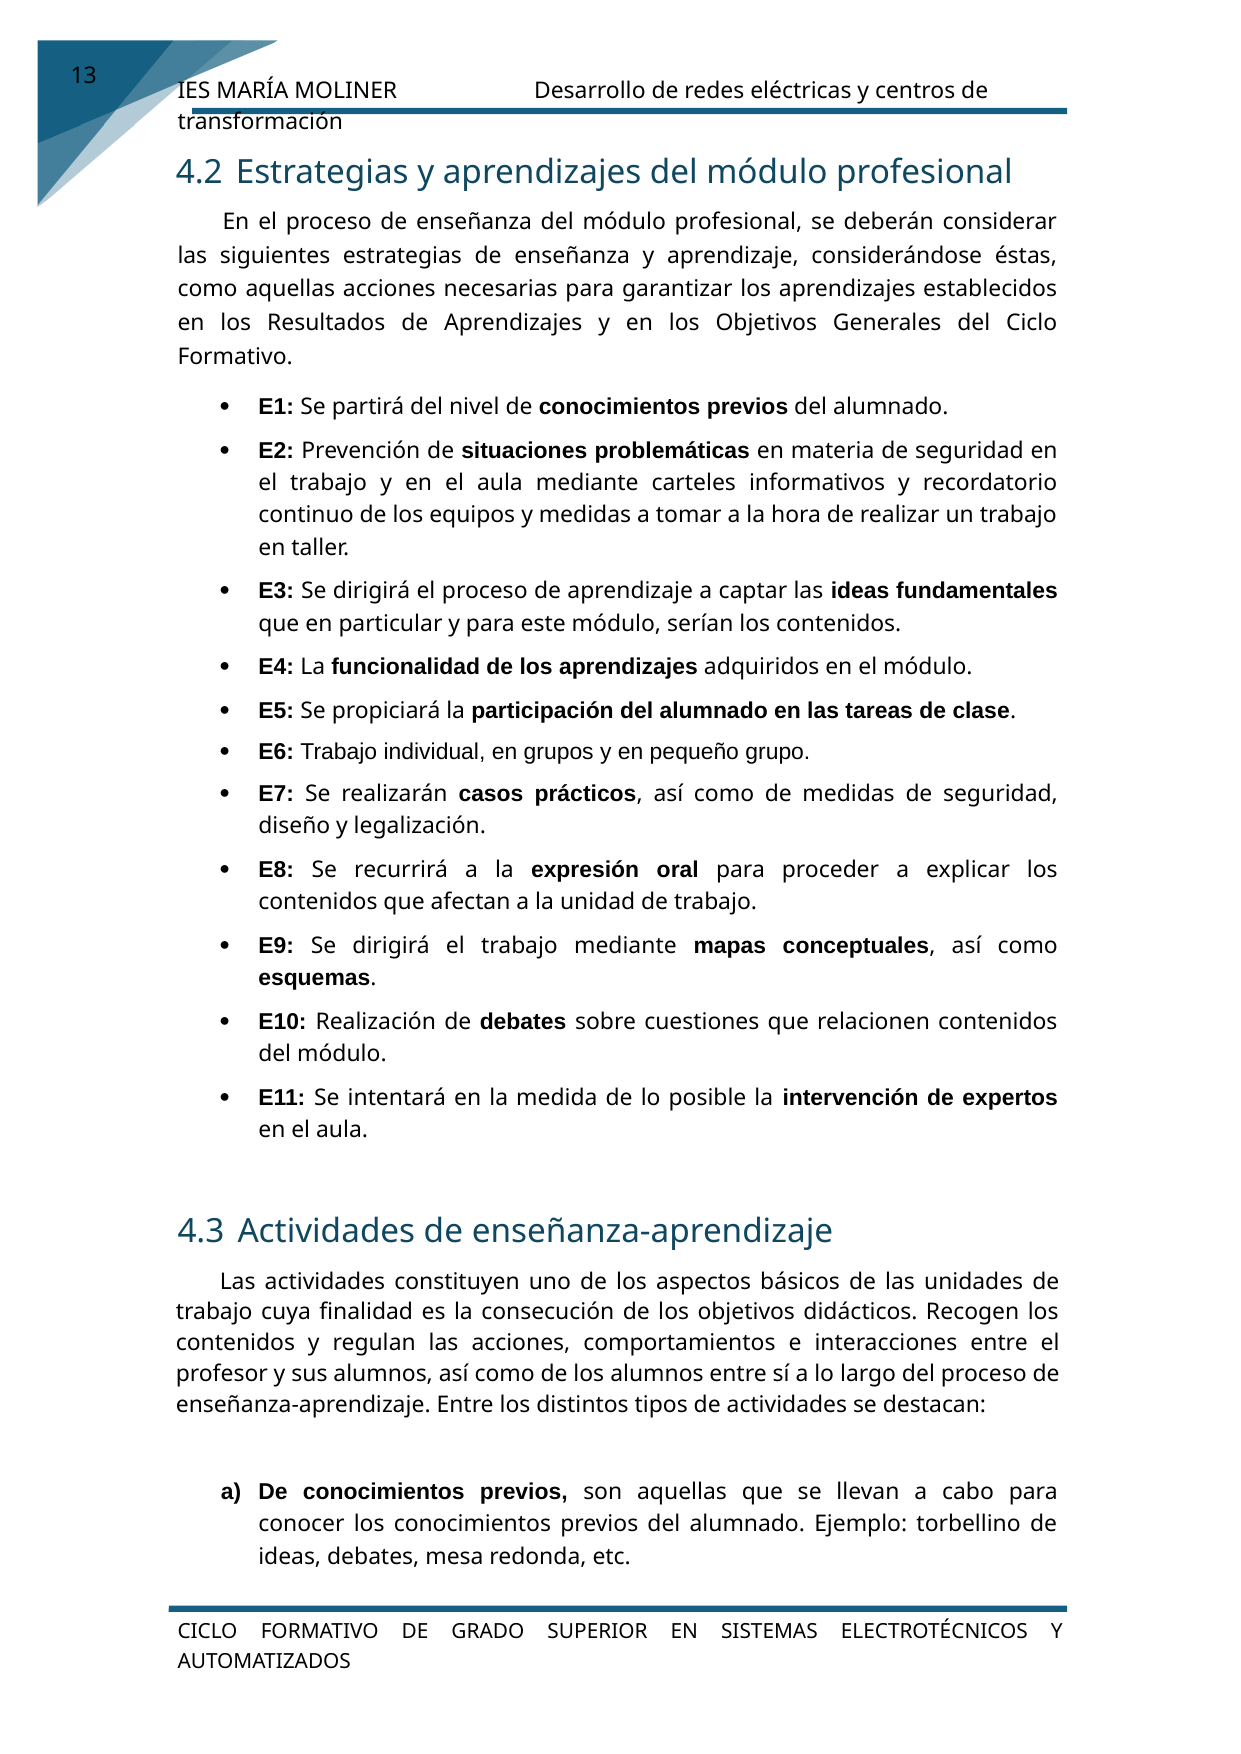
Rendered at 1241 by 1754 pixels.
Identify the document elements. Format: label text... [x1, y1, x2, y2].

subtitle Estrategias y aprendizajes del módulo profesional [176, 148, 1050, 193]
list E2: Prevención de situaciones problemáticas en materia de seguridad en el trabajo y en el aula mediante carteles informativos y recordatorio continuo de los equipos y medidas a tomar a la hora de realizar un trabajo en taller. [221, 434, 1058, 562]
picture [37, 40, 279, 209]
list E8: Se recurrirá a la expresión oral para proceder a explicar los contenidos que afectan a la unidad de trabajo. [221, 853, 1058, 916]
list E9: Se dirigirá el trabajo mediante mapas conceptuales, así como esquemas. [221, 929, 1058, 992]
list E11: Se intentará en la medida de lo posible la intervención de expertos en el aula. [221, 1081, 1058, 1144]
list E3: Se dirigirá el proceso de aprendizaje a captar las ideas fundamentales que en particular y para este módulo, serían los contenidos. [221, 574, 1058, 638]
list De conocimientos previos, son aquellas que se llevan a cabo para conocer los conocimientos previos del alumnado. Ejemplo: torbellino de ideas, debates, mesa redonda, etc. [221, 1475, 1058, 1571]
list E1: Se partirá del nivel de conocimientos previos del alumnado. [221, 390, 1058, 422]
list E4: La funcionalidad de los aprendizajes adquiridos en el módulo. [221, 650, 1058, 682]
list E7: Se realizarán casos prácticos, así como de medidas de seguridad, diseño y legalización. [221, 777, 1058, 840]
text En el proceso de enseñanza del módulo profesional, se deberán considerar las siguientes estrategias de enseñanza y aprendizaje, considerándose éstas, como aquellas acciones necesarias para garantizar los aprendizajes establecidos en los Resultados de Aprendizajes y en los Objetivos Generales del Ciclo Formativo. [177, 205, 1058, 371]
list E6: Trabajo individual, en grupos y en pequeño grupo. [221, 738, 1058, 764]
list E10: Realización de debates sobre cuestiones que relacionen contenidos del módulo. [221, 1005, 1058, 1068]
list E5: Se propiciará la participación del alumnado en las tareas de clase. [221, 694, 1058, 725]
text Las actividades constituyen uno de los aspectos básicos de las unidades de trabajo cuya finalidad es la consecución de los objetivos didácticos. Recogen los contenidos y regulan las acciones, comportamientos e interacciones entre el profesor y sus alumnos, así como de los alumnos entre sí a lo largo del proceso de enseñanza-aprendizaje. Entre los distintos tipos de actividades se destacan: [176, 1264, 1060, 1419]
subtitle Actividades de enseñanza-aprendizaje [177, 1207, 1063, 1252]
